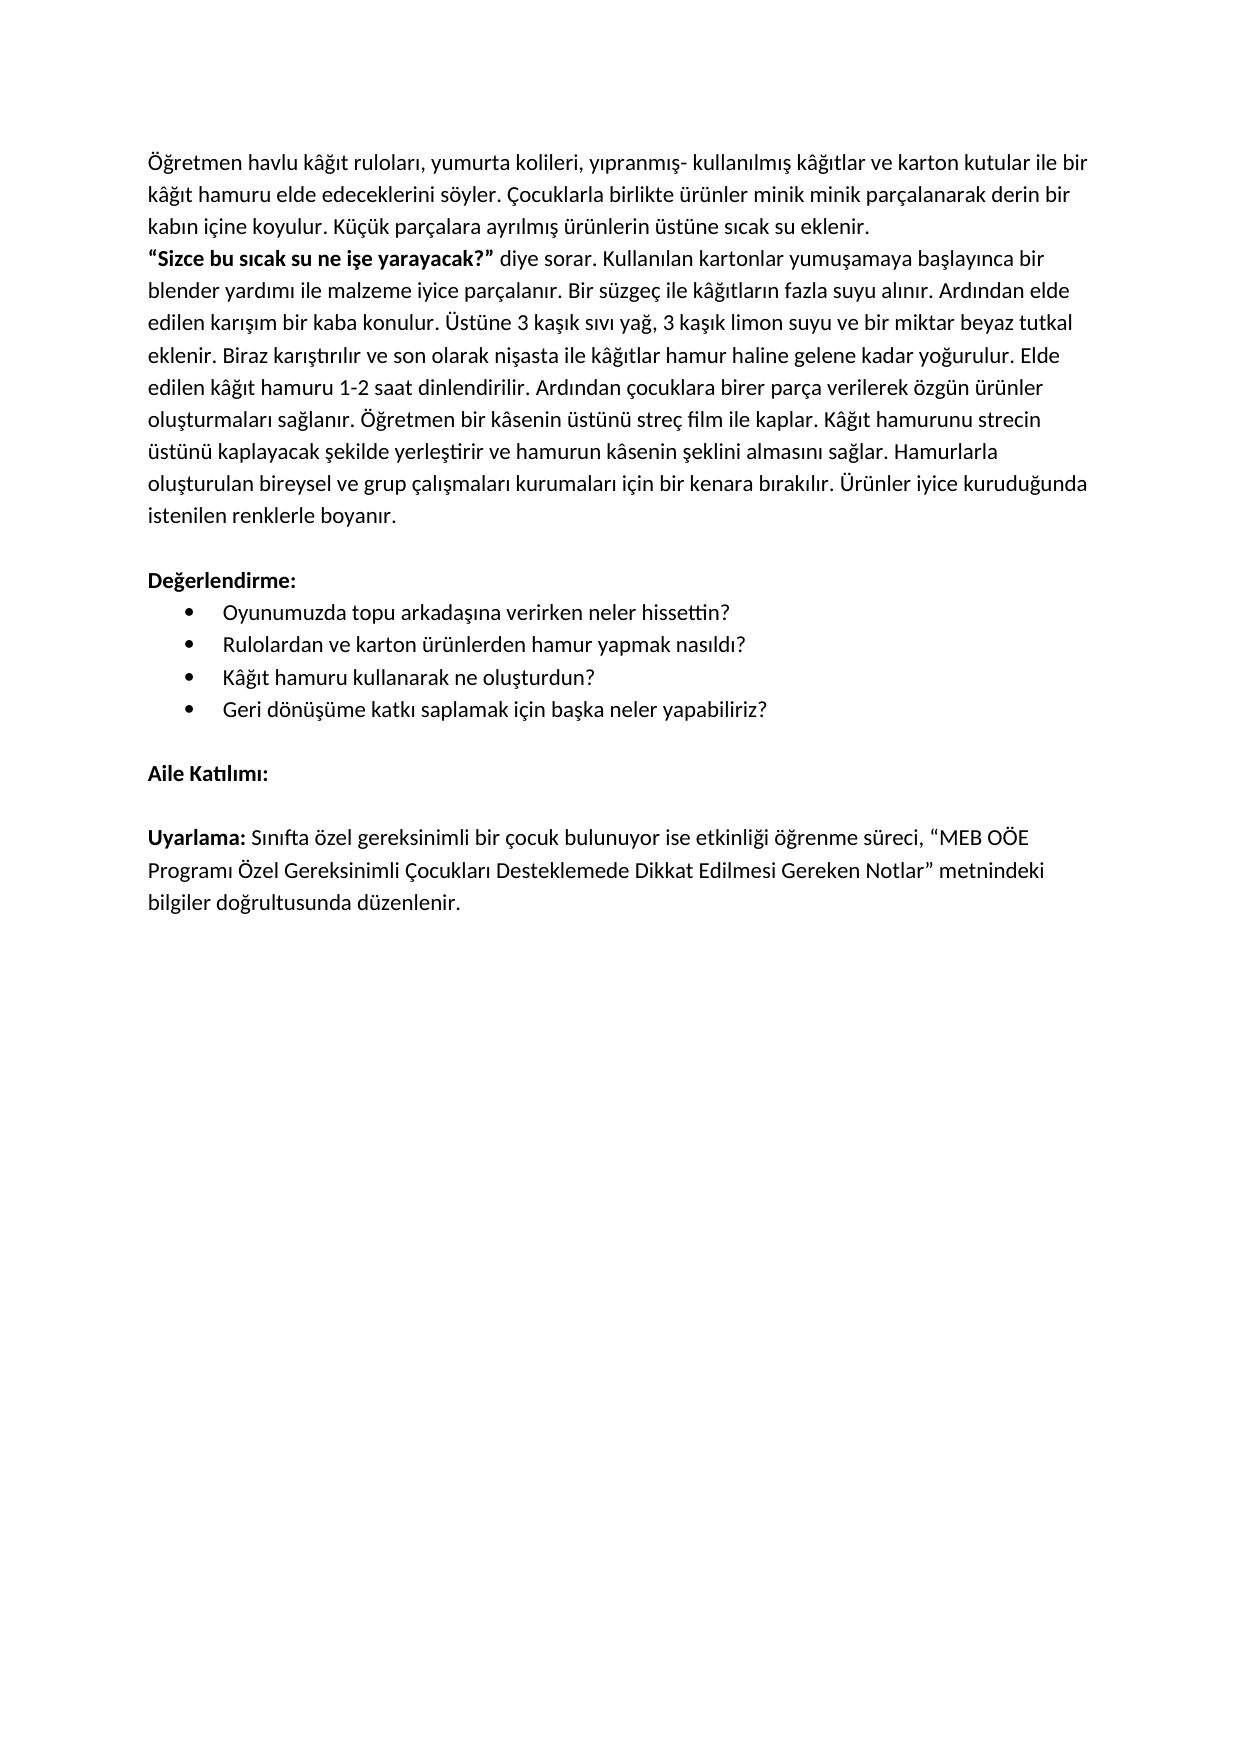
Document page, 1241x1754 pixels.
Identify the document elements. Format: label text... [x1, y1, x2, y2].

list Kâğıt hamuru kullanarak ne oluşturdun? [185, 663, 1093, 691]
list Rulolardan ve karton ürünlerden hamur yapmak nasıldı? [185, 630, 1093, 658]
text “Sizce bu sıcak su ne işe yarayacak?” diye sorar. Kullanılan kartonlar yumuşamaya başlayınca bir blender yardımı ile malzeme iyice parçalanır. Bir süzgeç ile kâğıtların fazla suyu alınır. Ardından elde edilen karışım bir kaba konulur. Üstüne 3 kaşık sıvı yağ, 3 kaşık limon suyu ve bir miktar beyaz tutkal eklenir. Biraz karıştırılır ve son olarak nişasta ile kâğıtlar hamur haline gelene kadar yoğurulur. Elde edilen kâğıt hamuru 1-2 saat dinlendirilir. Ardından çocuklara birer parça verilerek özgün ürünler oluşturmaları sağlanır. Öğretmen bir kâsenin üstünü streç film ile kaplar. Kâğıt hamurunu strecin üstünü kaplayacak şekilde yerleştirir ve hamurun kâsenin şeklini almasını sağlar. Hamurlarla oluşturulan bireysel ve grup çalışmaları kurumaları için bir kenara bırakılır. Ürünler iyice kuruduğunda istenilen renklerle boyanır. [148, 244, 1093, 530]
list Geri dönüşüme katkı saplamak için başka neler yapabiliriz? [185, 695, 1093, 723]
text Aile Katılımı: [148, 759, 1093, 787]
text Öğretmen havlu kâğıt ruloları, yumurta kolileri, yıpranmış- kullanılmış kâğıtlar ve karton kutular ile bir kâğıt hamuru elde edeceklerini söyler. Çocuklarla birlikte ürünler minik minik parçalanarak derin bir kabın içine koyulur. Küçük parçalara ayrılmış ürünlerin üstüne sıcak su eklenir. [148, 148, 1093, 240]
text Uyarlama: Sınıfta özel gereksinimli bir çocuk bulunuyor ise etkinliği öğrenme süreci, “MEB OÖE Programı Özel Gereksinimli Çocukları Desteklemede Dikkat Edilmesi Gereken Notlar” metnindeki bilgiler doğrultusunda düzenlenir. [148, 823, 1093, 916]
text Değerlendirme: [148, 566, 1093, 594]
list Oyunumuzda topu arkadaşına verirken neler hissettin? [185, 598, 1093, 626]
